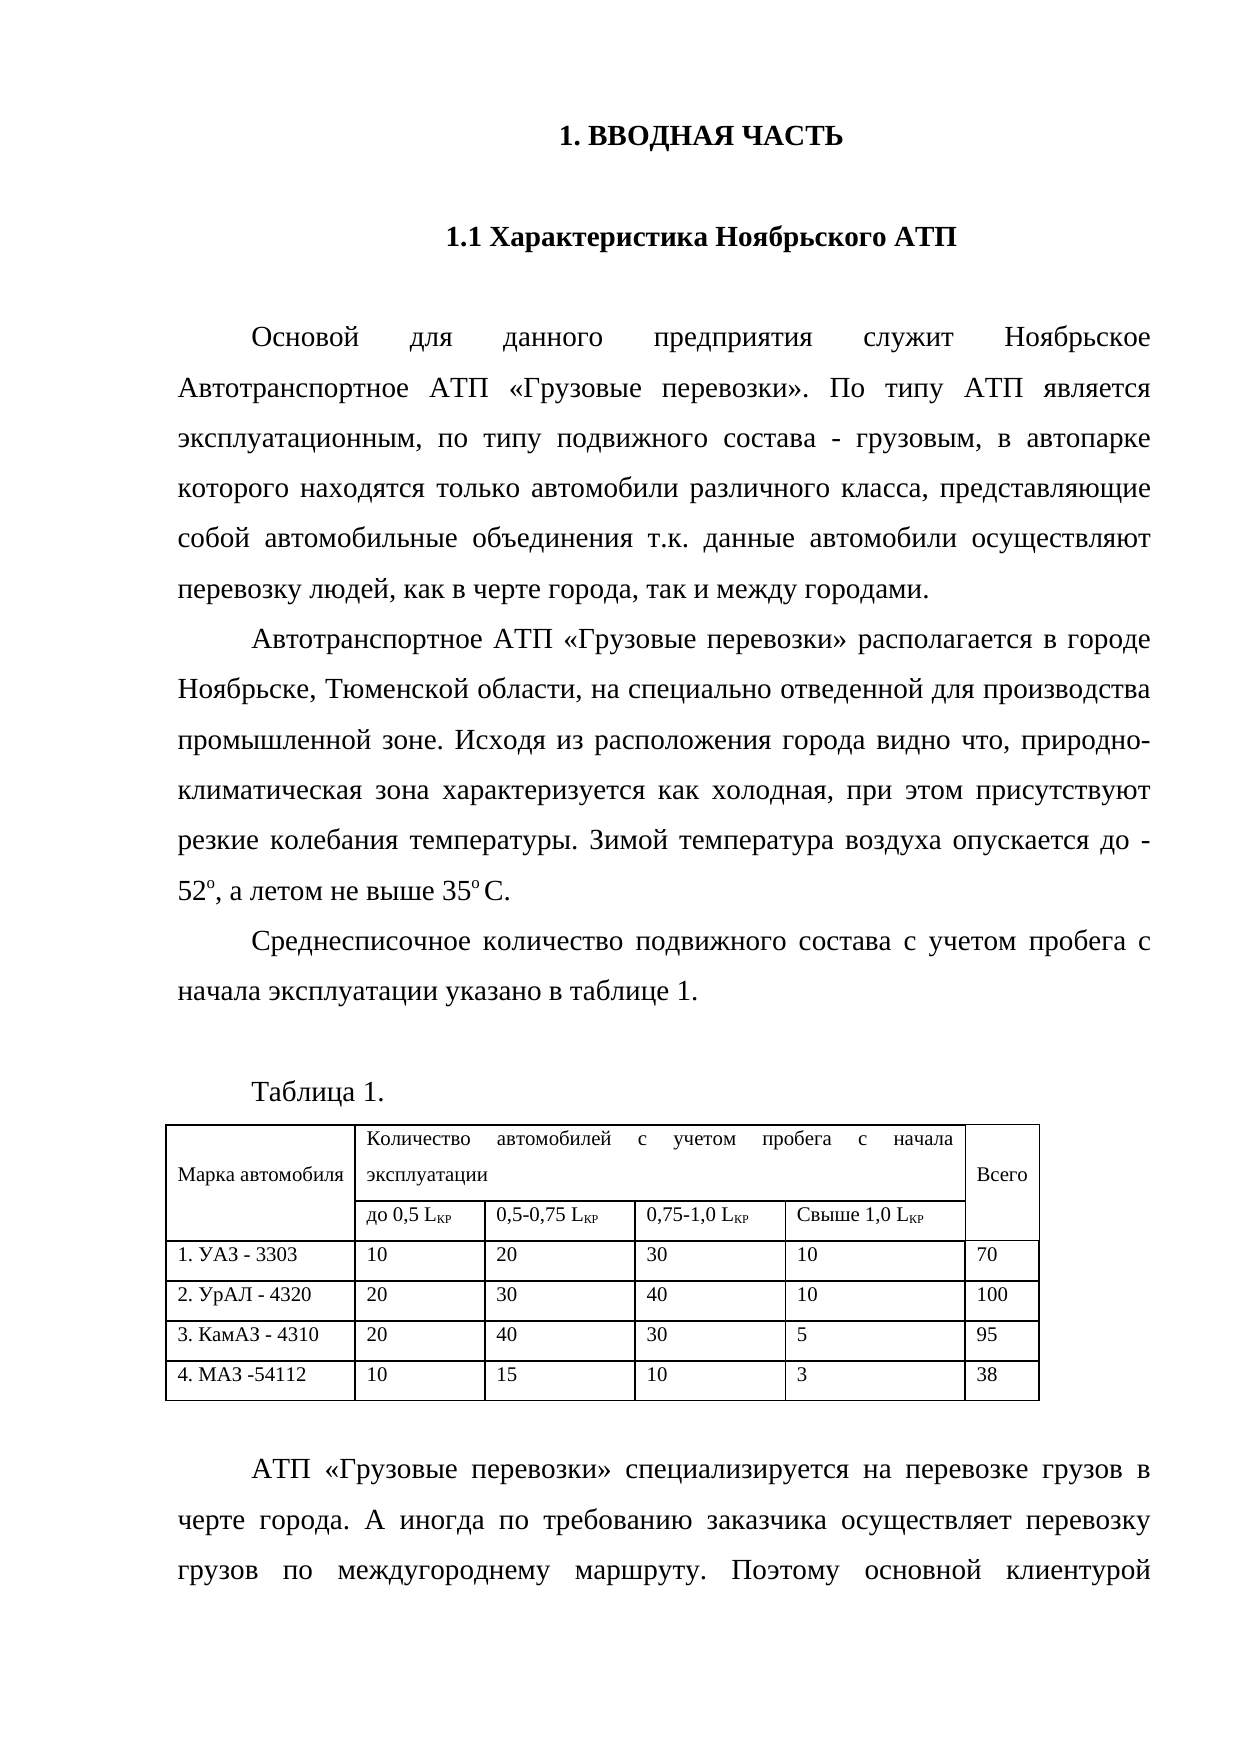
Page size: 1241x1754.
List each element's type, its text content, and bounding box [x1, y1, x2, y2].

table_cell 30 [486, 1282, 634, 1320]
table_cell 10 [786, 1242, 964, 1280]
text Таблица 1. [177, 1074, 1152, 1108]
table_header Количество автомобилей с учетом пробега с начала эксплуатации [356, 1126, 965, 1200]
table_cell 5 [786, 1322, 964, 1360]
text 1. ВВОДНАЯ ЧАСТЬ [177, 118, 1152, 152]
table_cell 3 [786, 1362, 964, 1400]
table_header Всего [966, 1125, 1039, 1240]
text Среднесписочное количество подвижного состава с учетом пробега с начала эксплуатации указано в таблице 1. [177, 923, 1152, 1007]
table_header Марка автомобиля [167, 1126, 354, 1240]
table_cell 40 [486, 1322, 634, 1360]
text Основой для данного предприятия служит Ноябрьское Автотранспортное АТП «Грузовые перевозки». По типу АТП является эксплуатационным, по типу подвижного состава - грузовым, в автопарке которого находятся только автомобили различного класса, представляющие собой автомобильные объединения т.к. данные автомобили осуществляют перевозку людей, как в черте города, так и между городами. [177, 319, 1152, 604]
table_cell 40 [636, 1282, 785, 1320]
table_cell 2. УрАЛ - 4320 [167, 1282, 354, 1320]
text Автотранспортное АТП «Грузовые перевозки» располагается в городе Ноябрьске, Тюменской области, на специально отведенной для производства промышленной зоне. Исходя из расположения города видно что, природно-климатическая зона характеризуется как холодная, при этом присутствуют резкие колебания температуры. Зимой температура воздуха опускается до -52о, а летом не выше 35о С. [177, 621, 1152, 906]
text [177, 1452, 1152, 1586]
table_cell 70 [966, 1241, 1038, 1280]
table_cell 100 [966, 1282, 1038, 1320]
table_cell 1. УАЗ - 3303 [167, 1242, 354, 1280]
table_cell 30 [636, 1242, 785, 1280]
table_cell 4. МАЗ -54112 [167, 1362, 354, 1400]
table_cell 38 [966, 1362, 1038, 1400]
table_cell 3. КамАЗ - 4310 [167, 1322, 354, 1360]
table_cell 10 [786, 1282, 964, 1320]
table_cell 0,5-0,75 LКР [486, 1202, 634, 1240]
table_cell 95 [966, 1322, 1038, 1360]
table_cell 20 [486, 1242, 634, 1280]
table_cell 20 [356, 1322, 484, 1360]
table_cell 10 [636, 1362, 785, 1400]
table_cell Свыше 1,0 LКР [786, 1202, 965, 1240]
table_cell 10 [356, 1242, 484, 1280]
table_cell до 0,5 LКР [356, 1202, 484, 1240]
table_cell 10 [356, 1362, 484, 1400]
text 1.1 Характеристика Ноябрьского АТП [177, 219, 1152, 252]
table_cell 30 [636, 1322, 785, 1360]
table_cell 20 [356, 1282, 484, 1320]
table_cell 0,75-1,0 LКР [636, 1202, 785, 1240]
table_cell 15 [486, 1362, 634, 1400]
